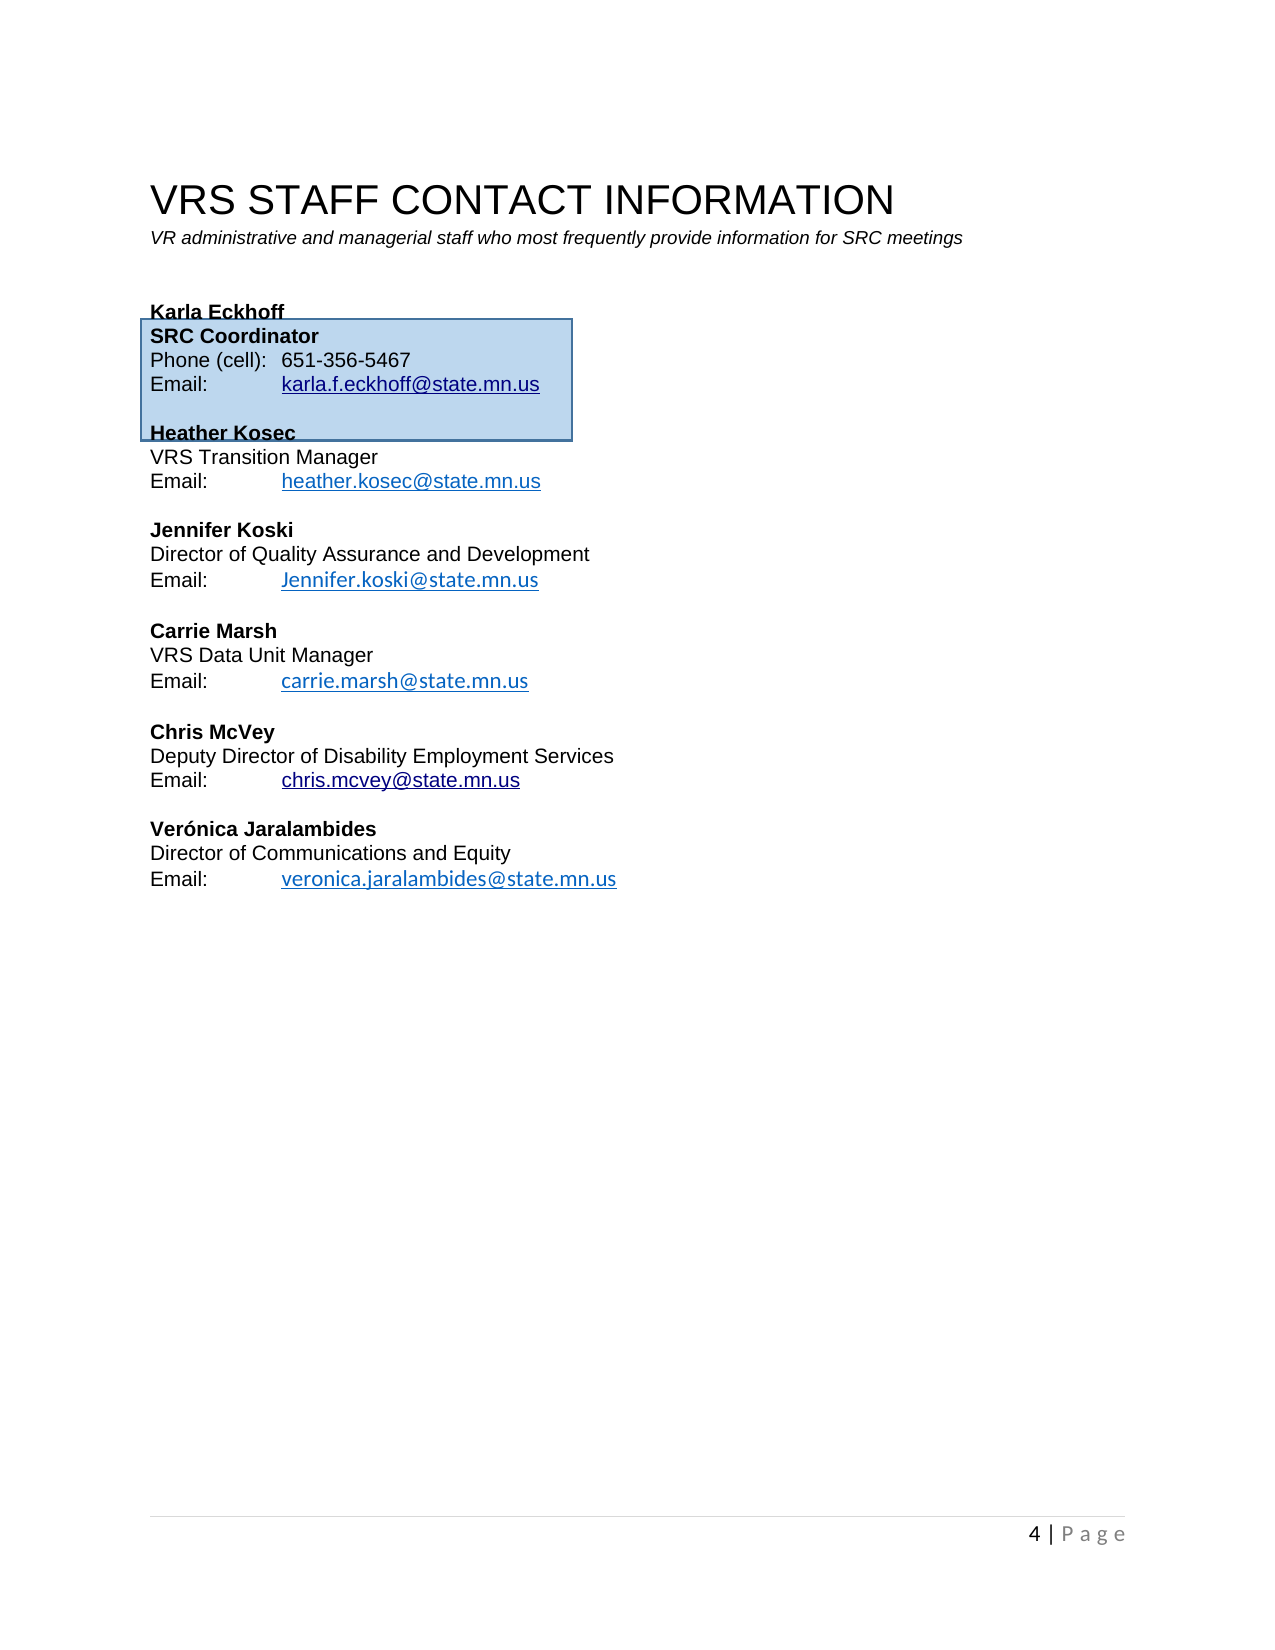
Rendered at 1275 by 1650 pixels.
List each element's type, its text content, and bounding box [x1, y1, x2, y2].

subtitle VRS STAFF CONTACT INFORMATION [150, 175, 1125, 223]
text VRS Transition Manager [150, 445, 631, 469]
text Director of Communications and Equity [150, 840, 631, 864]
text Email: karla.f.eckhoff@state.mn.us [150, 372, 600, 396]
subtitle Verónica Jaralambides [150, 816, 600, 840]
text Phone (cell): 651-356-5467 [150, 348, 600, 372]
text Director of Quality Assurance and Development [150, 542, 631, 566]
text Email: Jennifer.koski@state.mn.us [150, 566, 631, 593]
text VR administrative and managerial staff who most frequently provide information for SRC meetings [150, 227, 1125, 248]
subtitle Karla Eckhoff [150, 300, 600, 324]
subtitle Carrie Marsh [150, 618, 600, 642]
subtitle Heather Kosec [150, 421, 600, 445]
text Email: chris.mcvey@state.mn.us [150, 767, 631, 791]
text Email: heather.kosec@state.mn.us [150, 469, 631, 493]
text Deputy Director of Disability Employment Services [150, 743, 631, 767]
text Email: carrie.marsh@state.mn.us [150, 666, 631, 694]
subtitle Chris McVey [150, 719, 600, 743]
subtitle Jennifer Koski [150, 518, 600, 542]
text VRS Data Unit Manager [150, 642, 631, 666]
text Email: veronica.jaralambides@state.mn.us [150, 864, 631, 892]
text SRC Coordinator [150, 324, 600, 348]
